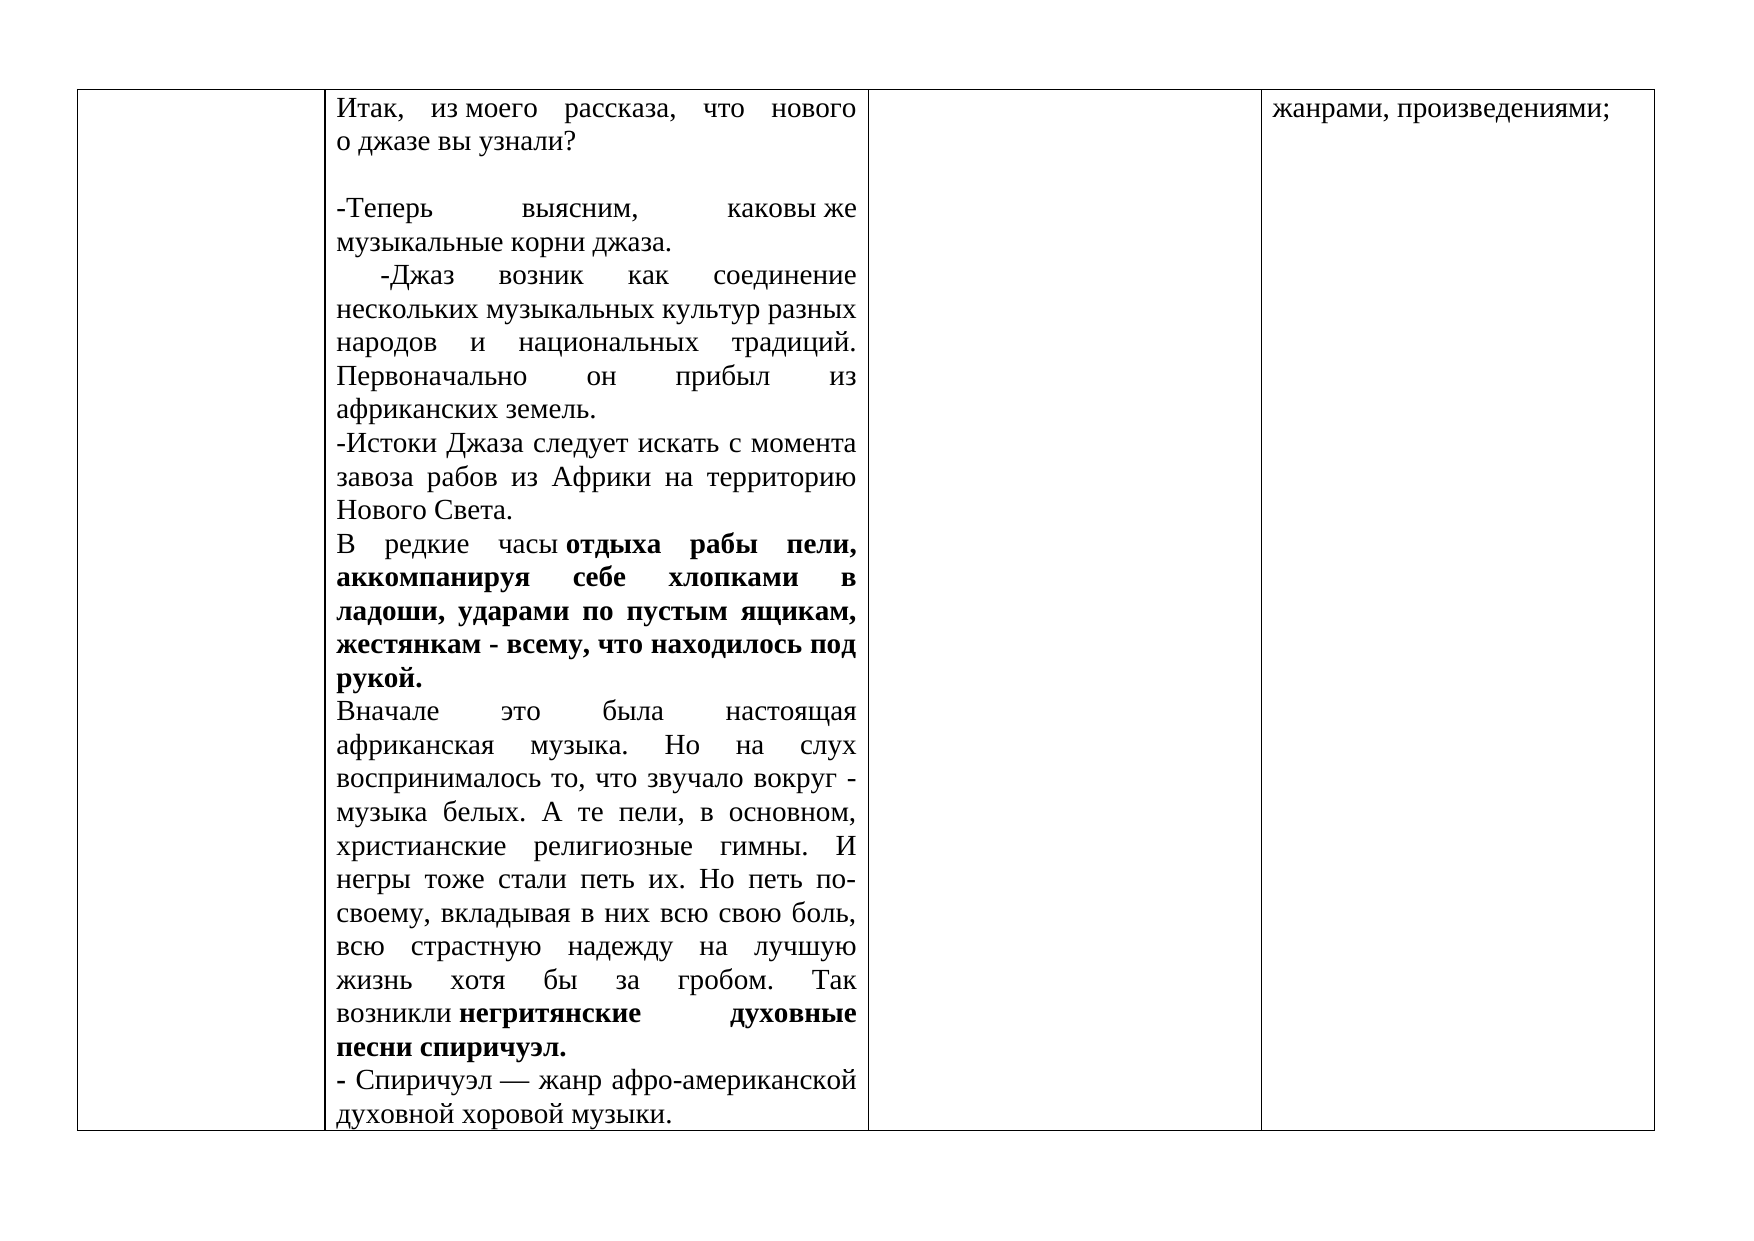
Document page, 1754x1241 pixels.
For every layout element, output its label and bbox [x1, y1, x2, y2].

table_cell [869, 90, 1261, 1129]
table_cell [1262, 90, 1654, 1129]
table_cell [326, 90, 868, 1129]
table_cell [78, 90, 324, 1129]
